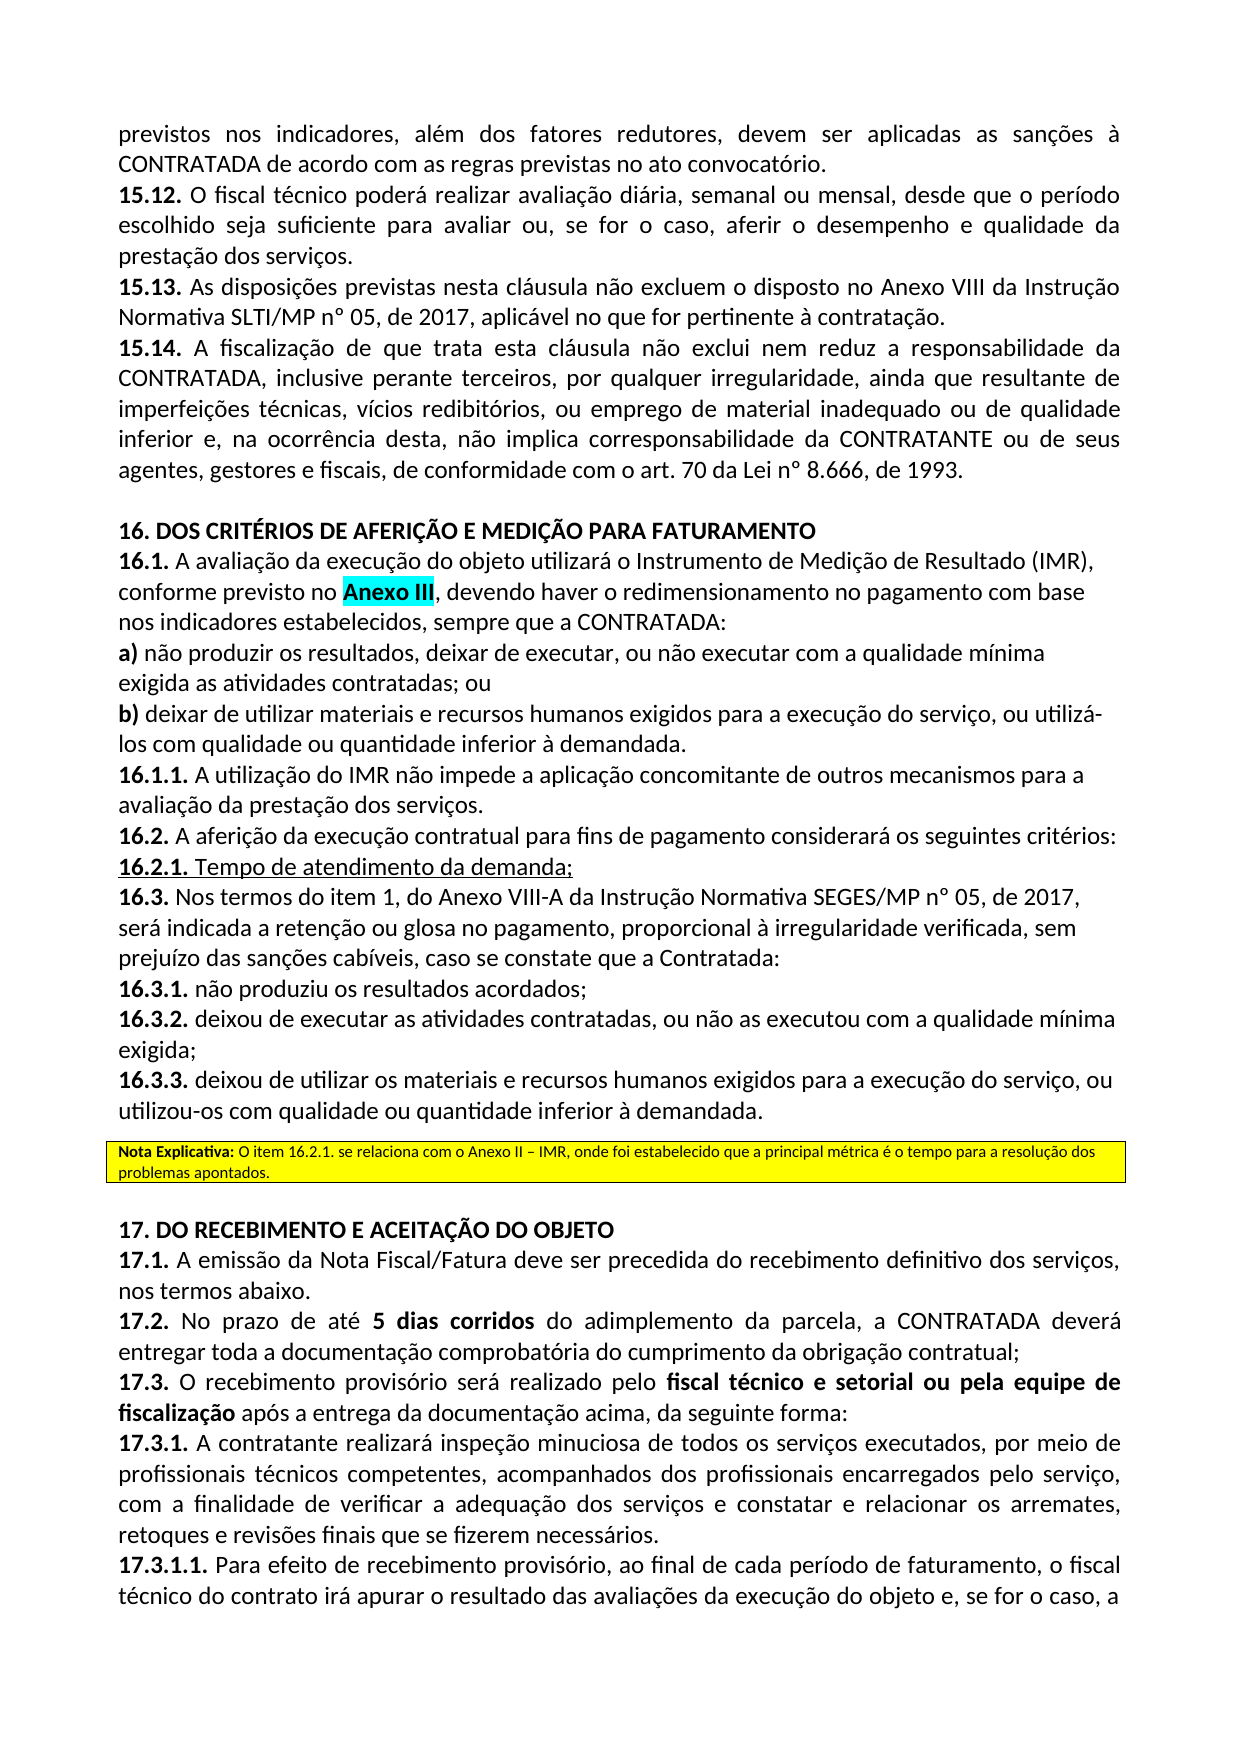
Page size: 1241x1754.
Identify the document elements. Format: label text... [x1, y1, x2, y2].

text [118, 1549, 1122, 1611]
text 16.1. A avaliação da execução do objeto utilizará o Instrumento de Medição de Resultado (IMR), conforme previsto no Anexo III, devendo haver o redimensionamento no pagamento com base nos indicadores estabelecidos, sempre que a CONTRATADA: [118, 545, 1122, 637]
text 15.14. A fiscalização de que trata esta cláusula não exclui nem reduz a responsabilidade da CONTRATADA, inclusive perante terceiros, por qualquer irregularidade, ainda que resultante de imperfeições técnicas, vícios redibitórios, ou emprego de material inadequado ou de qualidade inferior e, na ocorrência desta, não implica corresponsabilidade da CONTRATANTE ou de seus agentes, gestores e fiscais, de conformidade com o art. 70 da Lei nº 8.666, de 1993. [118, 332, 1122, 484]
text 15.12. O fiscal técnico poderá realizar avaliação diária, semanal ou mensal, desde que o período escolhido seja suficiente para avaliar ou, se for o caso, aferir o desempenho e qualidade da prestação dos serviços. [118, 179, 1122, 271]
text 16.3.3. deixou de utilizar os materiais e recursos humanos exigidos para a execução do serviço, ou utilizou-os com qualidade ou quantidade inferior à demandada. [118, 1064, 1122, 1125]
text b) deixar de utilizar materiais e recursos humanos exigidos para a execução do serviço, ou utilizá-los com qualidade ou quantidade inferior à demandada. [118, 698, 1122, 759]
text 16.3.1. não produziu os resultados acordados; [118, 973, 1122, 1003]
table_header Nota Explicativa: O item 16.2.1. se relaciona com o Anexo II – IMR, onde foi estabelecido que a principal métrica é o tempo para a resolução dos problemas apontados. [107, 1142, 1125, 1182]
text 15.13. As disposições previstas nesta cláusula não excluem o disposto no Anexo VIII da Instrução Normativa SLTI/MP nº 05, de 2017, aplicável no que for pertinente à contratação. [118, 271, 1122, 332]
text 17.2. No prazo de até 5 dias corridos do adimplemento da parcela, a CONTRATADA deverá entregar toda a documentação comprobatória do cumprimento da obrigação contratual; [118, 1305, 1122, 1366]
text 16.2. A aferição da execução contratual para fins de pagamento considerará os seguintes critérios: [118, 820, 1122, 851]
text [118, 118, 1122, 179]
text 16.2.1. Tempo de atendimento da demanda; [118, 851, 1122, 881]
text 16.3.2. deixou de executar as atividades contratadas, ou não as executou com a qualidade mínima exigida; [118, 1003, 1122, 1064]
text 16.3. Nos termos do item 1, do Anexo VIII-A da Instrução Normativa SEGES/MP nº 05, de 2017, será indicada a retenção ou glosa no pagamento, proporcional à irregularidade verificada, sem prejuízo das sanções cabíveis, caso se constate que a Contratada: [118, 881, 1122, 973]
text a) não produzir os resultados, deixar de executar, ou não executar com a qualidade mínima exigida as atividades contratadas; ou [118, 637, 1122, 698]
text 17.1. A emissão da Nota Fiscal/Fatura deve ser precedida do recebimento definitivo dos serviços, nos termos abaixo. [118, 1244, 1122, 1305]
text 16. DOS CRITÉRIOS DE AFERIÇÃO E MEDIÇÃO PARA FATURAMENTO [118, 515, 1122, 545]
text 16.1.1. A utilização do IMR não impede a aplicação concomitante de outros mecanismos para a avaliação da prestação dos serviços. [118, 759, 1122, 820]
text 17.3.1. A contratante realizará inspeção minuciosa de todos os serviços executados, por meio de profissionais técnicos competentes, acompanhados dos profissionais encarregados pelo serviço, com a finalidade de verificar a adequação dos serviços e constatar e relacionar os arremates, retoques e revisões finais que se fizerem necessários. [118, 1427, 1122, 1549]
text 17.3. O recebimento provisório será realizado pelo fiscal técnico e setorial ou pela equipe de fiscalização após a entrega da documentação acima, da seguinte forma: [118, 1366, 1122, 1427]
text 17. DO RECEBIMENTO E ACEITAÇÃO DO OBJETO [118, 1214, 1109, 1244]
